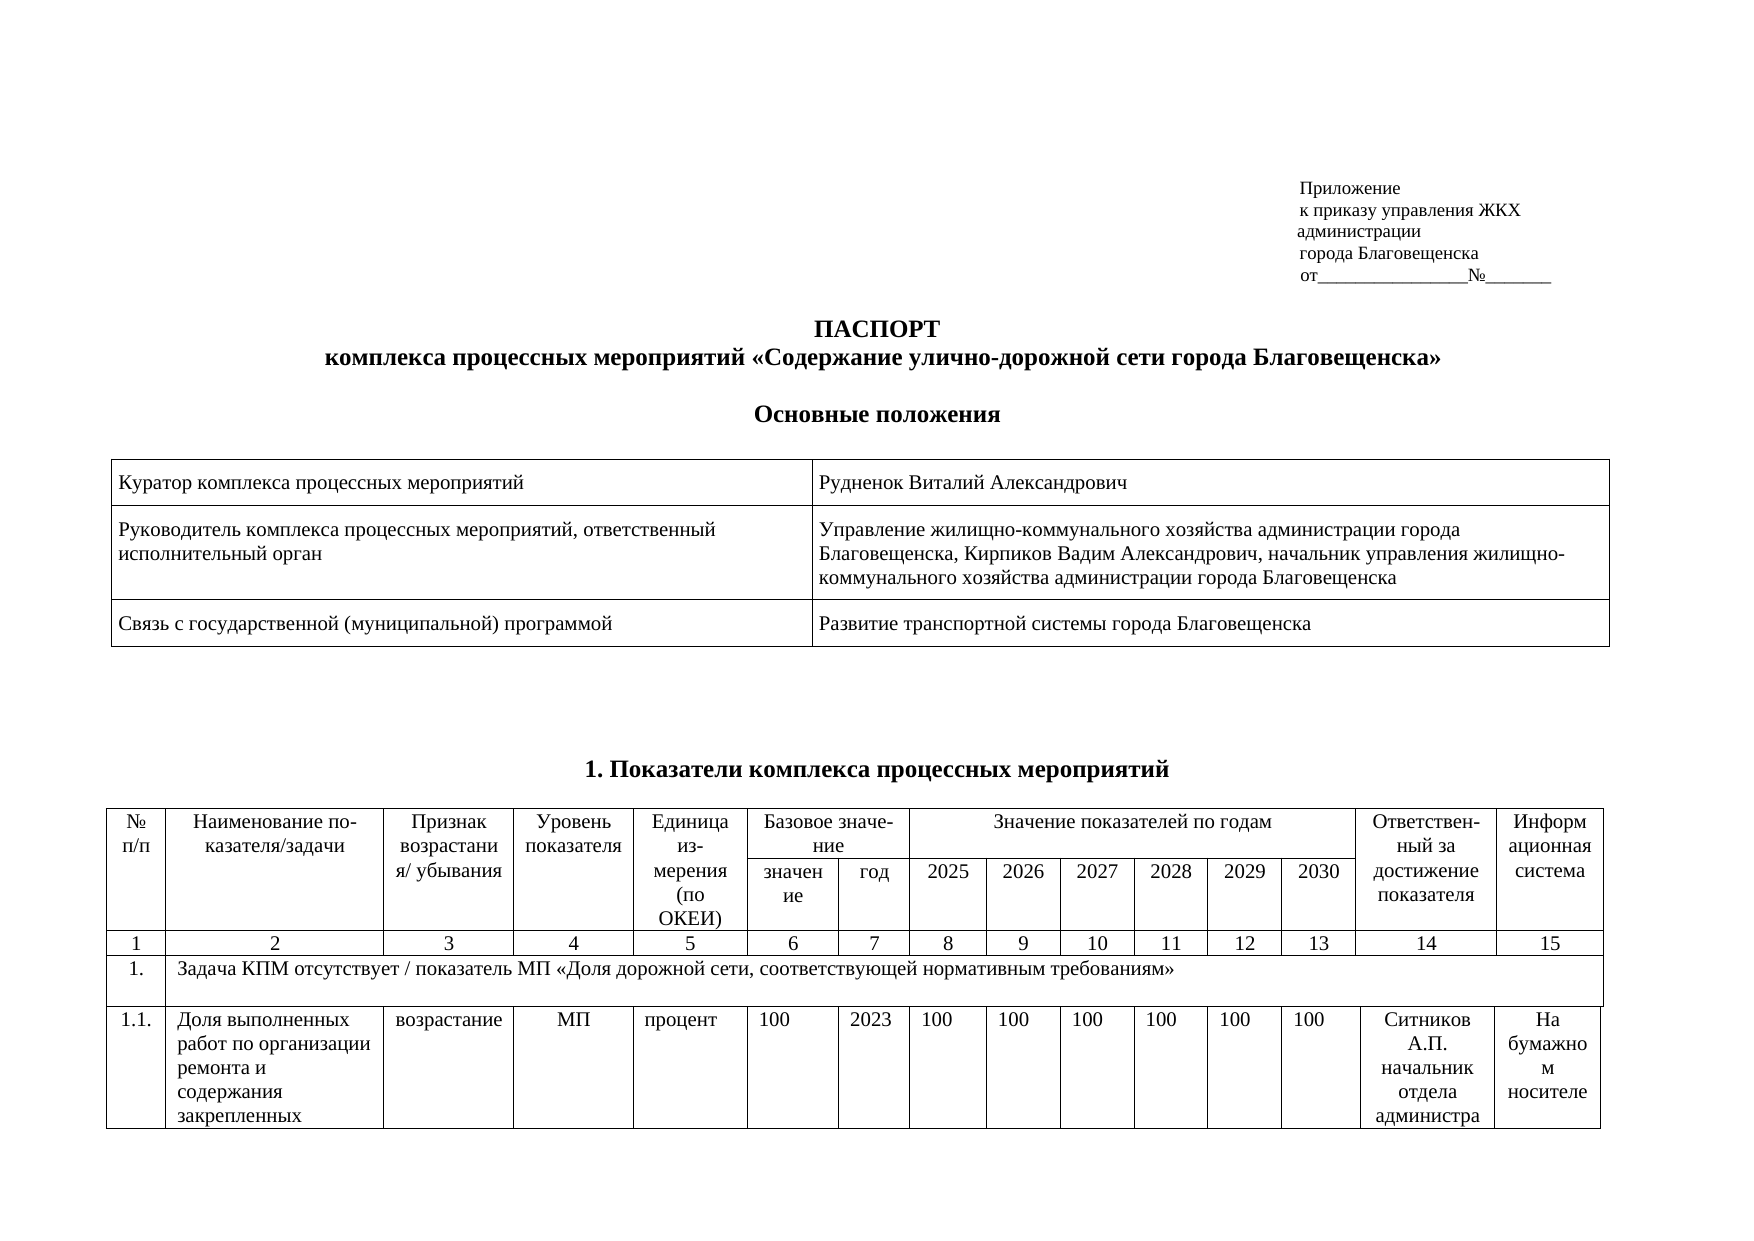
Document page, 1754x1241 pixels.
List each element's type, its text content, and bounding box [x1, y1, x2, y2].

table_header Признак возрастания/ убывания [384, 809, 513, 930]
table_cell значение [748, 859, 838, 930]
table_cell 2027 [1061, 859, 1134, 930]
table_cell процент [634, 1007, 747, 1127]
table_header Единица измерения (по ОКЕИ) [634, 809, 747, 930]
table_cell 1.1. [107, 1007, 165, 1127]
table_cell МП [514, 1007, 633, 1127]
table_cell 7 [839, 931, 909, 955]
table_header Рудненок Виталий Александрович [813, 460, 1609, 505]
table_cell 14 [1356, 931, 1496, 955]
table_cell 15 [1497, 931, 1603, 955]
text Приложение [118, 177, 1636, 199]
table_cell 100 [987, 1007, 1060, 1127]
text ПАСПОРТ [118, 314, 1636, 342]
table_cell 100 [1208, 1007, 1281, 1127]
table_cell 100 [748, 1007, 838, 1127]
table_header Куратор комплекса процессных мероприятий [112, 460, 812, 505]
table_cell Задача КПМ отсутствует / показатель МП «Доля дорожной сети, соответствующей нормативным требованиям» [166, 956, 1603, 1006]
table_cell Связь с государственной (муниципальной) программой [112, 600, 812, 646]
text 1. Показатели комплекса процессных мероприятий [118, 754, 1636, 783]
table_cell 12 [1208, 931, 1281, 955]
table_header Значение показателей по годам [910, 809, 1355, 857]
table_header Базовое значение [748, 809, 909, 857]
table_cell 5 [634, 931, 747, 955]
table_cell 4 [514, 931, 633, 955]
table_cell 100 [1282, 1007, 1360, 1127]
table_cell 2025 [910, 859, 986, 930]
table_cell 100 [1061, 1007, 1134, 1127]
text к приказу управления ЖКХ [118, 199, 1636, 220]
table_cell 11 [1135, 931, 1207, 955]
table_cell Руководитель комплекса процессных мероприятий, ответственный исполнительный орган [112, 506, 812, 599]
table_header Ответственный за достижение показателя [1356, 809, 1496, 930]
table_header № п/п [107, 809, 165, 930]
table_cell 2030 [1282, 859, 1355, 930]
table_cell 6 [748, 931, 838, 955]
table_cell 9 [987, 931, 1060, 955]
table_cell возрастание [384, 1007, 513, 1127]
text от________________№_______ [118, 263, 1636, 285]
table_cell 13 [1282, 931, 1355, 955]
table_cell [166, 1007, 383, 1127]
table_cell Развитие транспортной системы города Благовещенска [813, 600, 1609, 646]
table_cell 1. [107, 956, 165, 1006]
title Основные положения [118, 399, 1636, 428]
table_header Уровень показателя [514, 809, 633, 930]
table_header Наименование показателя/задачи [166, 809, 383, 930]
table_cell 10 [1061, 931, 1134, 955]
table_cell 1 [107, 931, 165, 955]
table_cell 3 [384, 931, 513, 955]
table_cell Управление жилищно-коммунального хозяйства администрации города Благовещенска, Кирпиков Вадим Александрович, начальник управления жилищно-коммунального хозяйства администрации города Благовещенска [813, 506, 1609, 599]
table_cell год [839, 859, 909, 930]
table_cell 8 [910, 931, 986, 955]
table_cell 100 [1135, 1007, 1207, 1127]
table_cell 100 [910, 1007, 986, 1127]
table_cell 2029 [1208, 859, 1281, 930]
table_cell 2026 [987, 859, 1060, 930]
table_cell 2 [166, 931, 383, 955]
table_header Информационная система [1497, 809, 1603, 930]
text комплекса процессных мероприятий «Содержание улично-дорожной сети города Благовещенска» [118, 342, 1636, 371]
text города Благовещенска [118, 242, 1636, 263]
text администрации [118, 220, 1636, 242]
table_cell 2028 [1135, 859, 1207, 930]
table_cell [1495, 1007, 1600, 1127]
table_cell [1361, 1007, 1494, 1127]
table_cell 2023 [839, 1007, 909, 1127]
